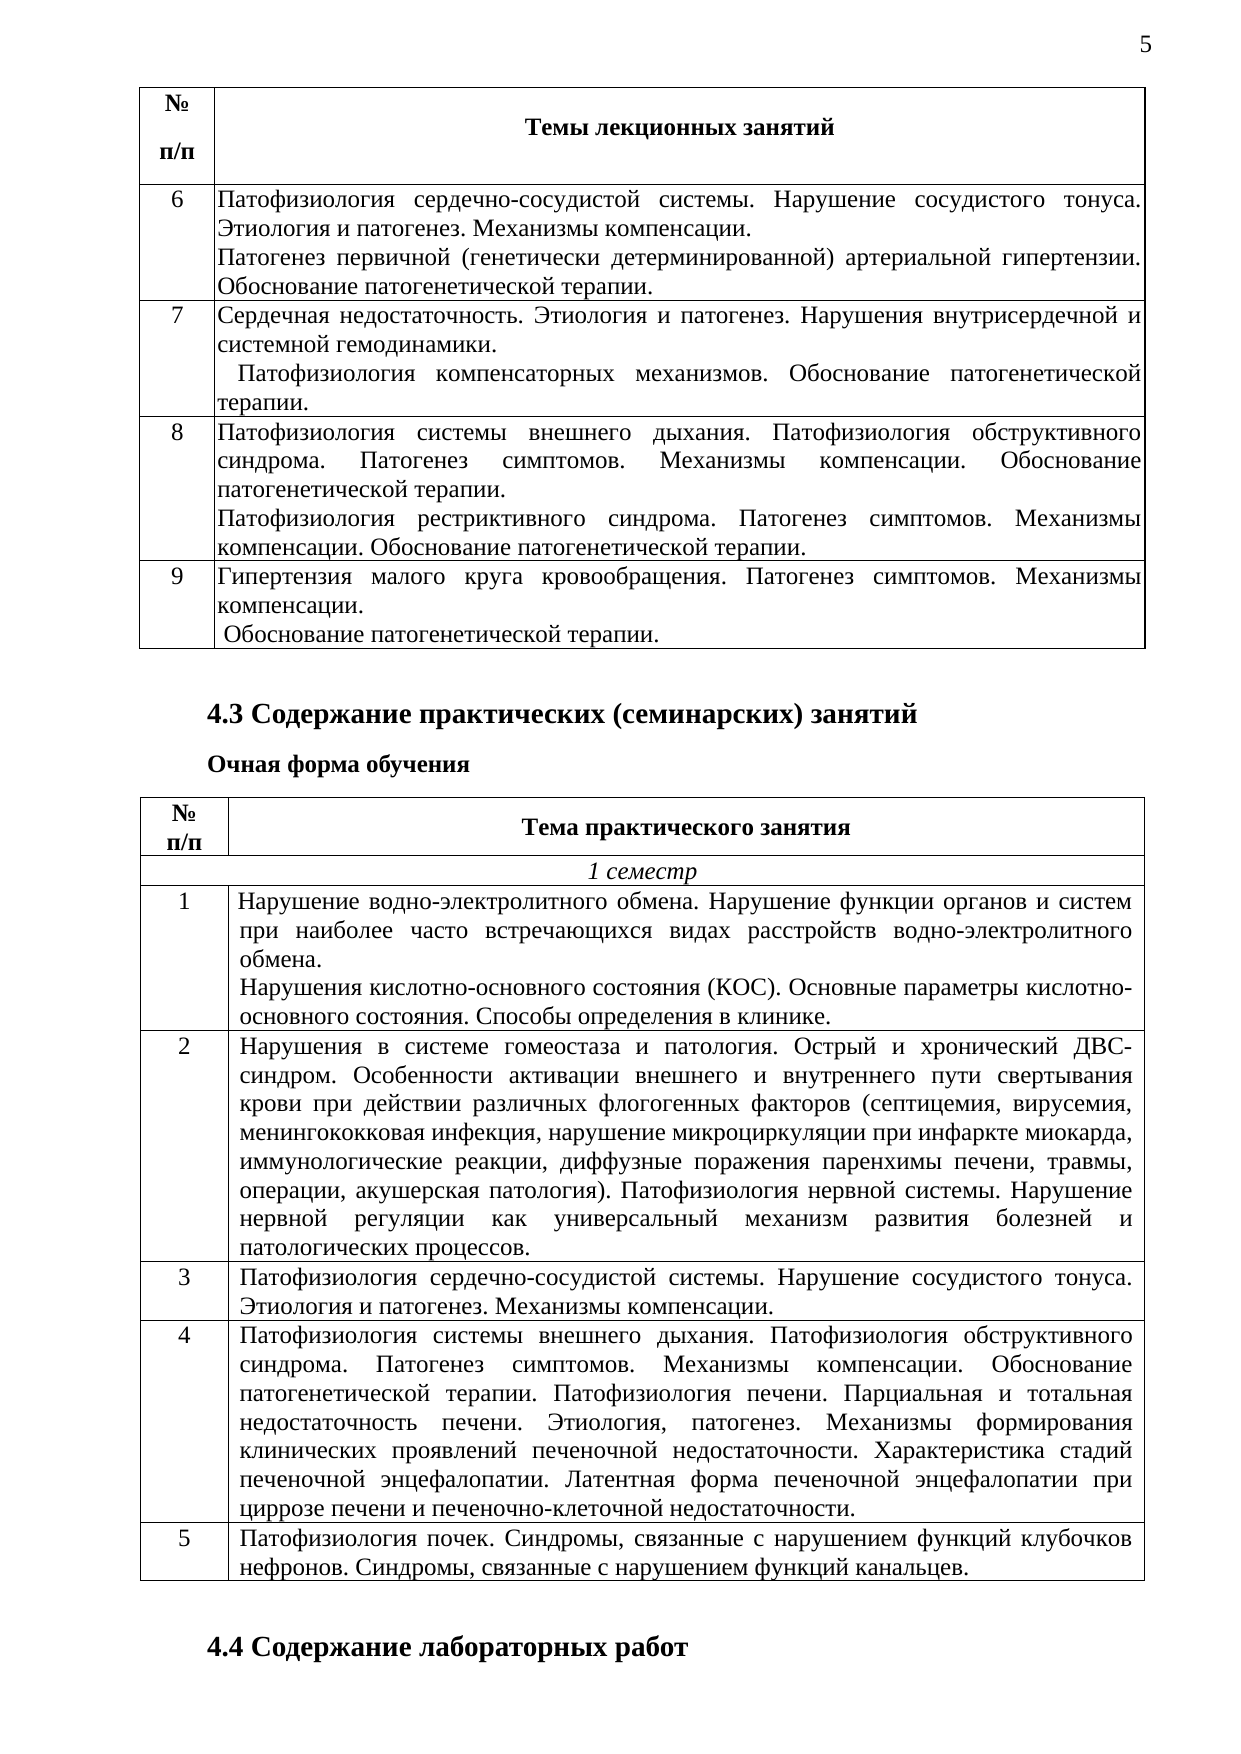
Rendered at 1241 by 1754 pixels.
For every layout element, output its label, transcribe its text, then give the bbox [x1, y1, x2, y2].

table_header № п/п [141, 798, 228, 855]
table_cell 1 [141, 886, 228, 1030]
table_cell Патофизиология сердечно-сосудистой системы. Нарушение сосудистого тонуса. Этиология и патогенез. Механизмы компенсации. Патогенез первичной (генетически детерминированной) артериальной гипертензии. Обоснование патогенетической терапии. [215, 185, 1144, 299]
table_cell Сердечная недостаточность. Этиология и патогенез. Нарушения внутрисердечной и системной гемодинамики. Патофизиология компенсаторных механизмов. Обоснование патогенетической терапии. [215, 301, 1144, 416]
table_cell Патофизиология сердечно-сосудистой системы. Нарушение сосудистого тонуса. Этиология и патогенез. Механизмы компенсации. [229, 1262, 1144, 1319]
table_cell 5 [141, 1523, 228, 1580]
table_cell 6 [140, 185, 214, 299]
table_cell Патофизиология системы внешнего дыхания. Патофизиология обструктивного синдрома. Патогенез симптомов. Механизмы компенсации. Обоснование патогенетической терапии. Патофизиология рестриктивного синдрома. Патогенез симптомов. Механизмы компенсации. Обоснование патогенетической терапии. [215, 417, 1144, 560]
table_cell 2 [141, 1031, 228, 1261]
table_cell 1 семестр [141, 856, 1144, 885]
table_header Тема практического занятия [229, 798, 1144, 855]
text 4.4 Содержание лабораторных работ [133, 1629, 1152, 1663]
table_cell Гипертензия малого круга кровообращения. Патогенез симптомов. Механизмы компенсации. Обоснование патогенетической терапии. [215, 561, 1144, 648]
table_cell 3 [141, 1262, 228, 1319]
table_header Темы лекционных занятий [215, 88, 1144, 183]
table_cell Патофизиология почек. Синдромы, связанные с нарушением функций клубочков нефронов. Синдромы, связанные с нарушением функций канальцев. [229, 1523, 1144, 1580]
text Очная форма обучения [133, 749, 1152, 778]
table_cell 8 [140, 417, 214, 560]
text 4.3 Содержание практических (семинарских) занятий [133, 696, 1152, 730]
table_cell Нарушения в системе гомеостаза и патология. Острый и хронический ДВС-синдром. Особенности активации внешнего и внутреннего пути свертывания крови при действии различных флогогенных факторов (септицемия, вирусемия, менингококковая инфекция, нарушение микроциркуляции при инфаркте миокарда, иммунологические реакции, диффузные поражения паренхимы печени, травмы, операции, акушерская патология). Патофизиология нервной системы. Нарушение нервной регуляции как универсальный механизм развития болезней и патологических процессов. [229, 1031, 1144, 1261]
table_header № п/п [140, 88, 214, 183]
table_cell 9 [140, 561, 214, 648]
table_cell 4 [141, 1321, 228, 1522]
table_cell Нарушение водно-электролитного обмена. Нарушение функции органов и систем при наиболее часто встречающихся видах расстройств водно-электролитного обмена. Нарушения кислотно-основного состояния (КОС). Основные параметры кислотно-основного состояния. Способы определения в клинике. [229, 886, 1144, 1030]
table_cell Патофизиология системы внешнего дыхания. Патофизиология обструктивного синдрома. Патогенез симптомов. Механизмы компенсации. Обоснование патогенетической терапии. Патофизиология печени. Парциальная и тотальная недостаточность печени. Этиология, патогенез. Механизмы формирования клинических проявлений печеночной недостаточности. Характеристика стадий печеночной энцефалопатии. Латентная форма печеночной энцефалопатии при циррозе печени и печеночно-клеточной недостаточности. [229, 1321, 1144, 1522]
table_cell 7 [140, 301, 214, 416]
